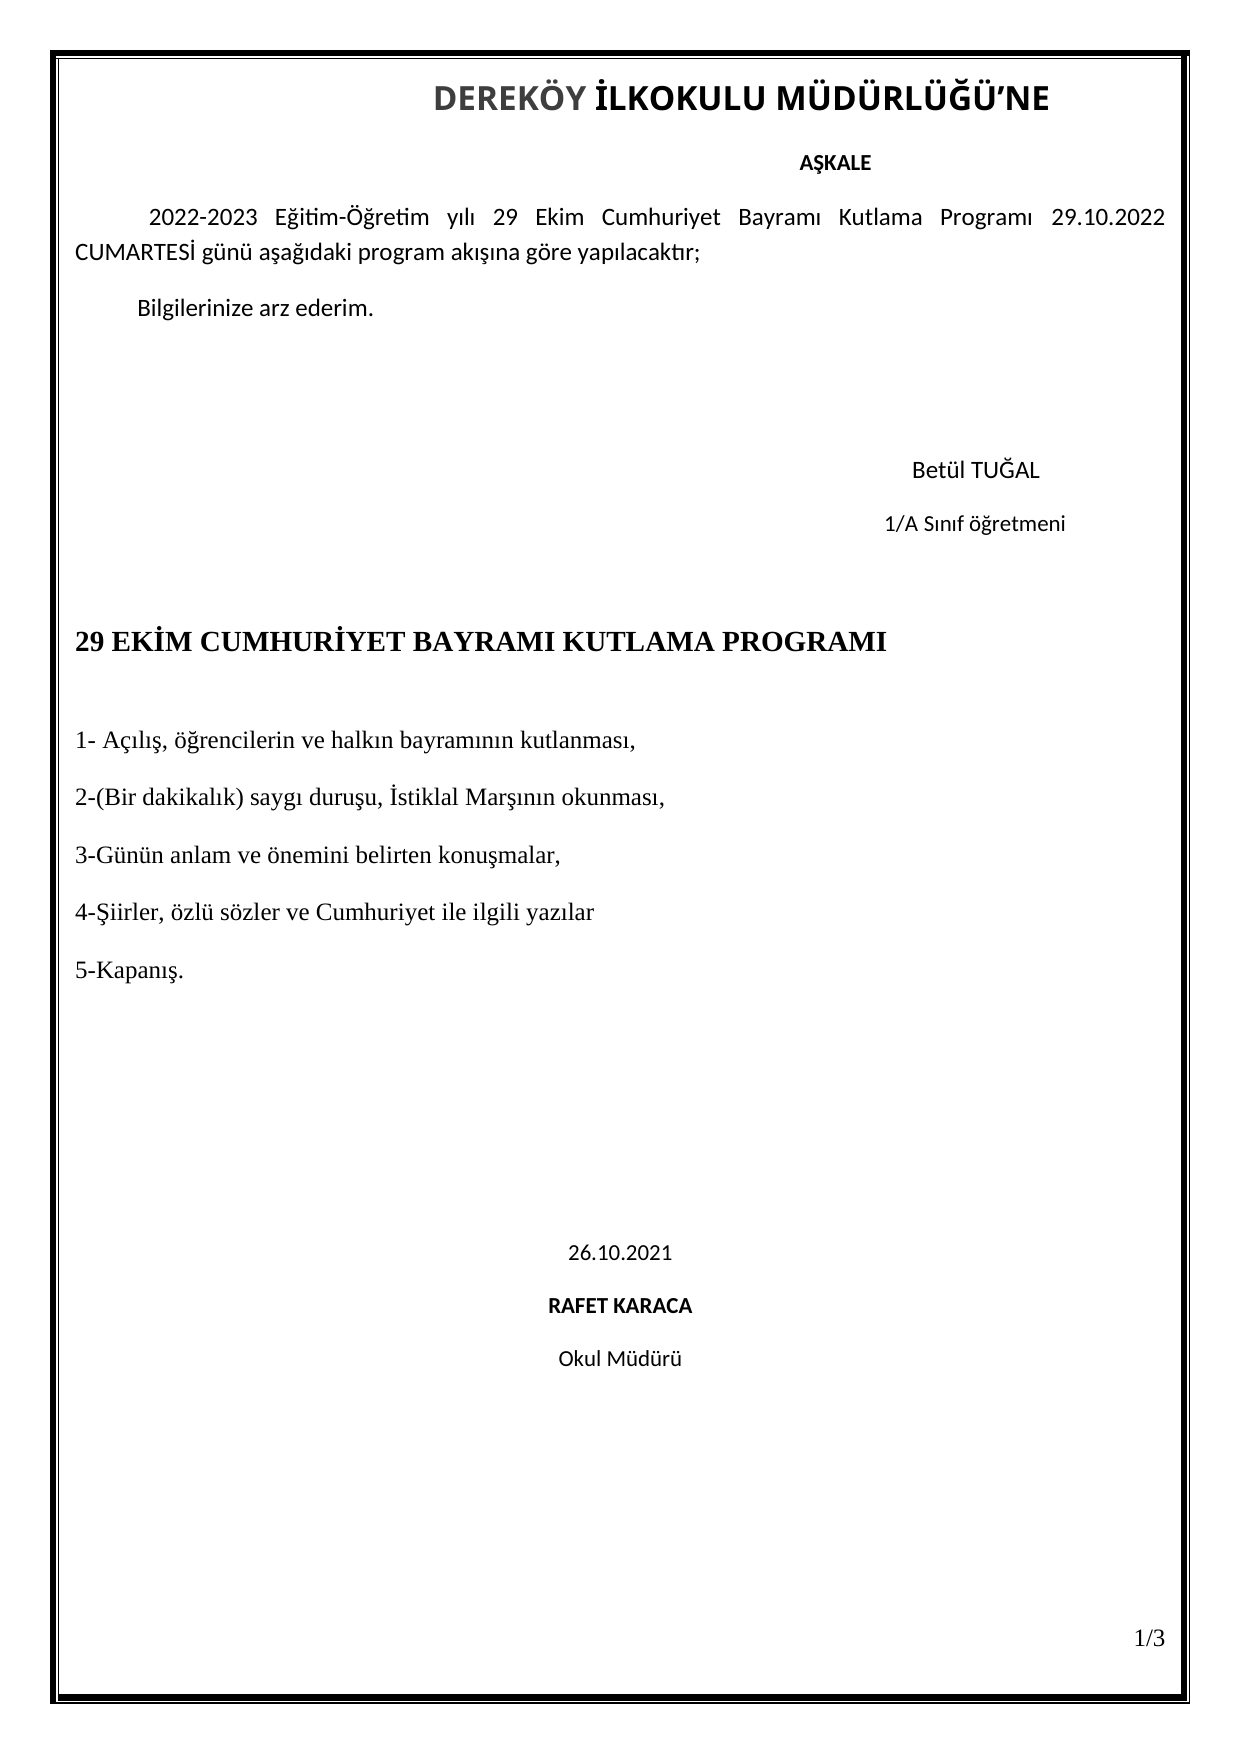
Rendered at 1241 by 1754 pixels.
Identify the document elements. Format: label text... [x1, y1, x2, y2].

text Bilgilerinize arz ederim. [75, 292, 1165, 322]
text 2022-2023 Eğitim-Öğretim yılı 29 Ekim Cumhuriyet Bayramı Kutlama Programı 29.10.2022 CUMARTESİ günü aşağıdaki program akışına göre yapılacaktır; [75, 201, 1165, 267]
text Betül TUĞAL [75, 454, 1165, 484]
text 26.10.2021 [75, 1238, 1165, 1266]
text Okul Müdürü [75, 1344, 1165, 1372]
text 29 EKİM CUMHURİYET BAYRAMI KUTLAMA PROGRAMI [75, 624, 1165, 658]
text 1- Açılış, öğrencilerin ve halkın bayramının kutlanması, 2-(Bir dakikalık) saygı duruşu, İstiklal Marşının okunması, 3-Günün anlam ve önemini belirten konuşmalar, 4-Şiirler, özlü sözler ve Cumhuriyet ile ilgili yazılar 5-Kapanış. [75, 725, 1165, 1041]
text 1/A Sınıf öğretmeni [75, 509, 1165, 538]
text AŞKALE [75, 148, 1165, 176]
text DEREKÖY İLKOKULU MÜDÜRLÜĞÜ’NE [75, 75, 1165, 120]
text RAFET KARACA [75, 1291, 1165, 1319]
